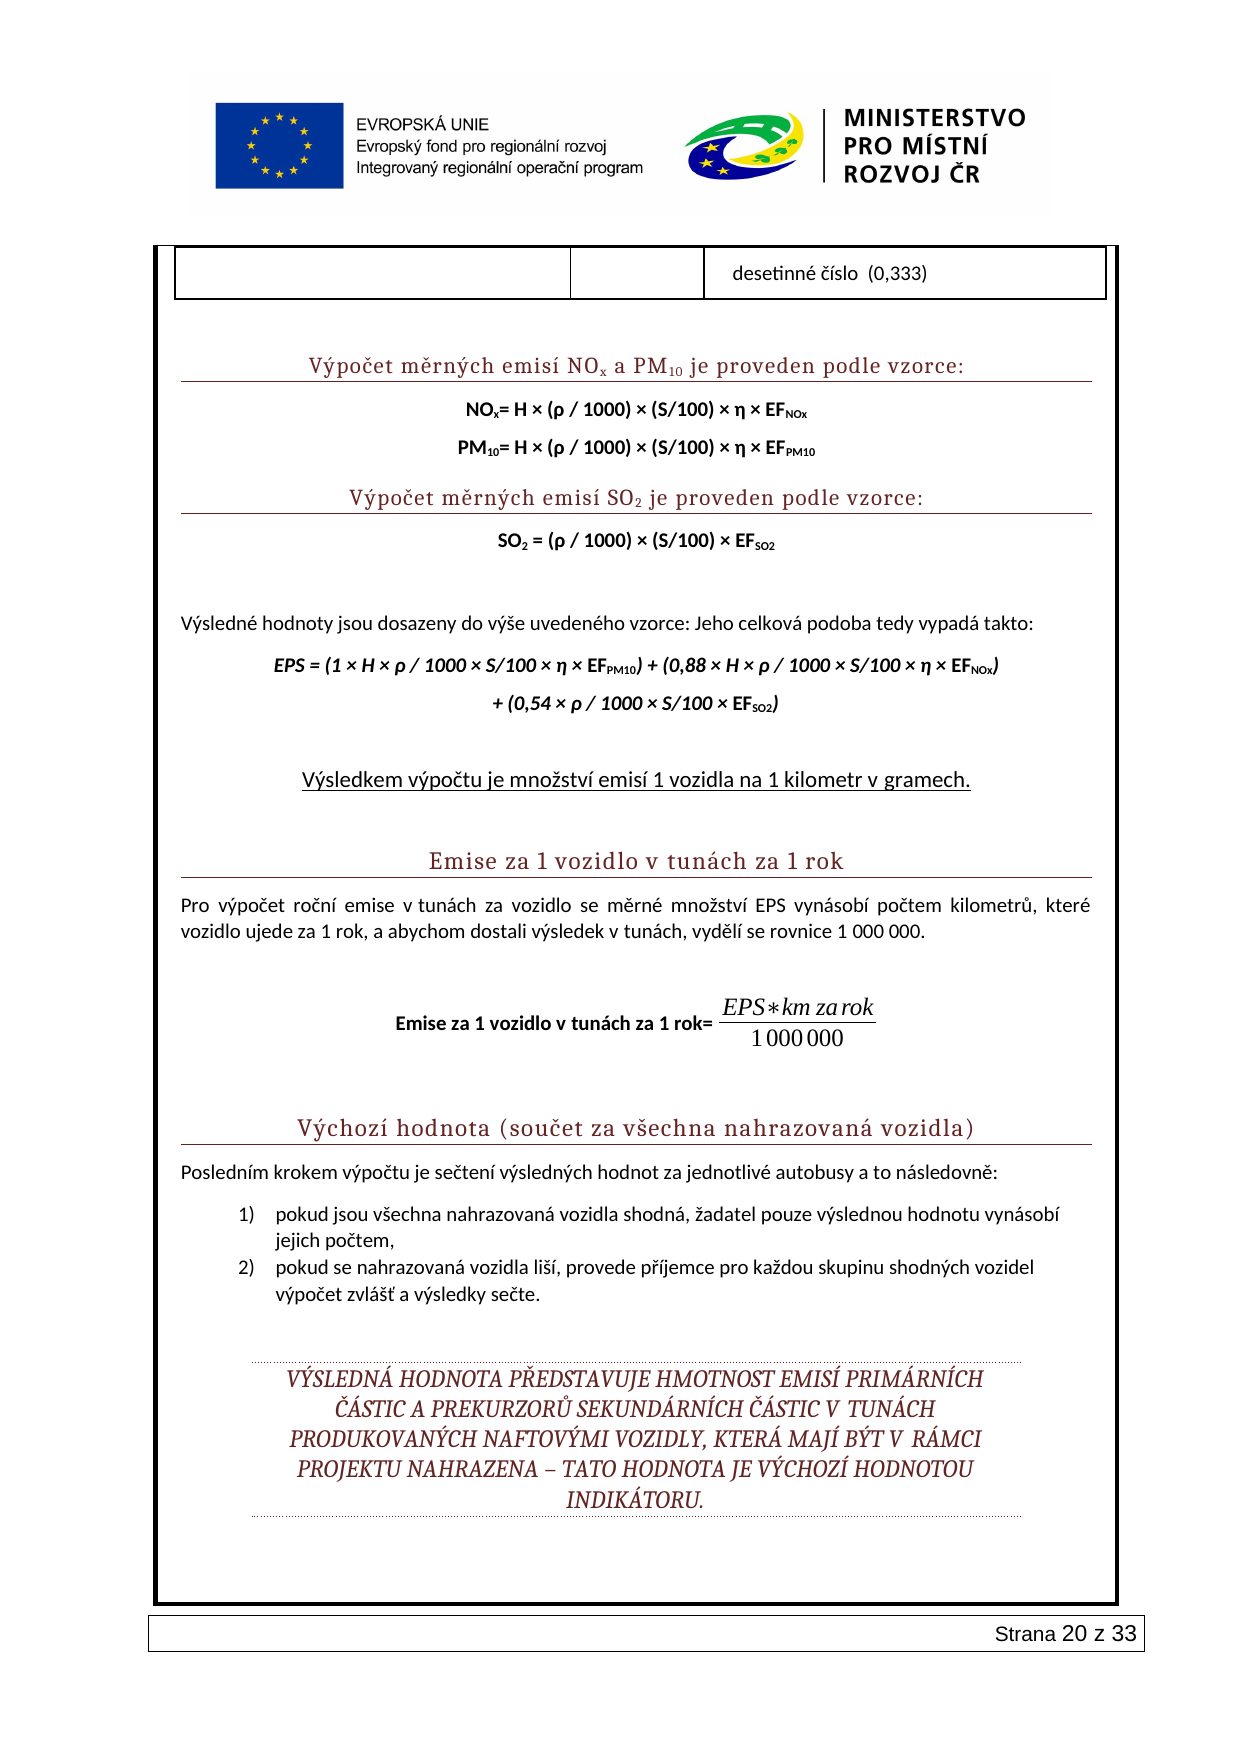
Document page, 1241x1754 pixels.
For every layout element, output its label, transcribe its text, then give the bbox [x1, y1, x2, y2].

picture [187, 73, 1053, 217]
